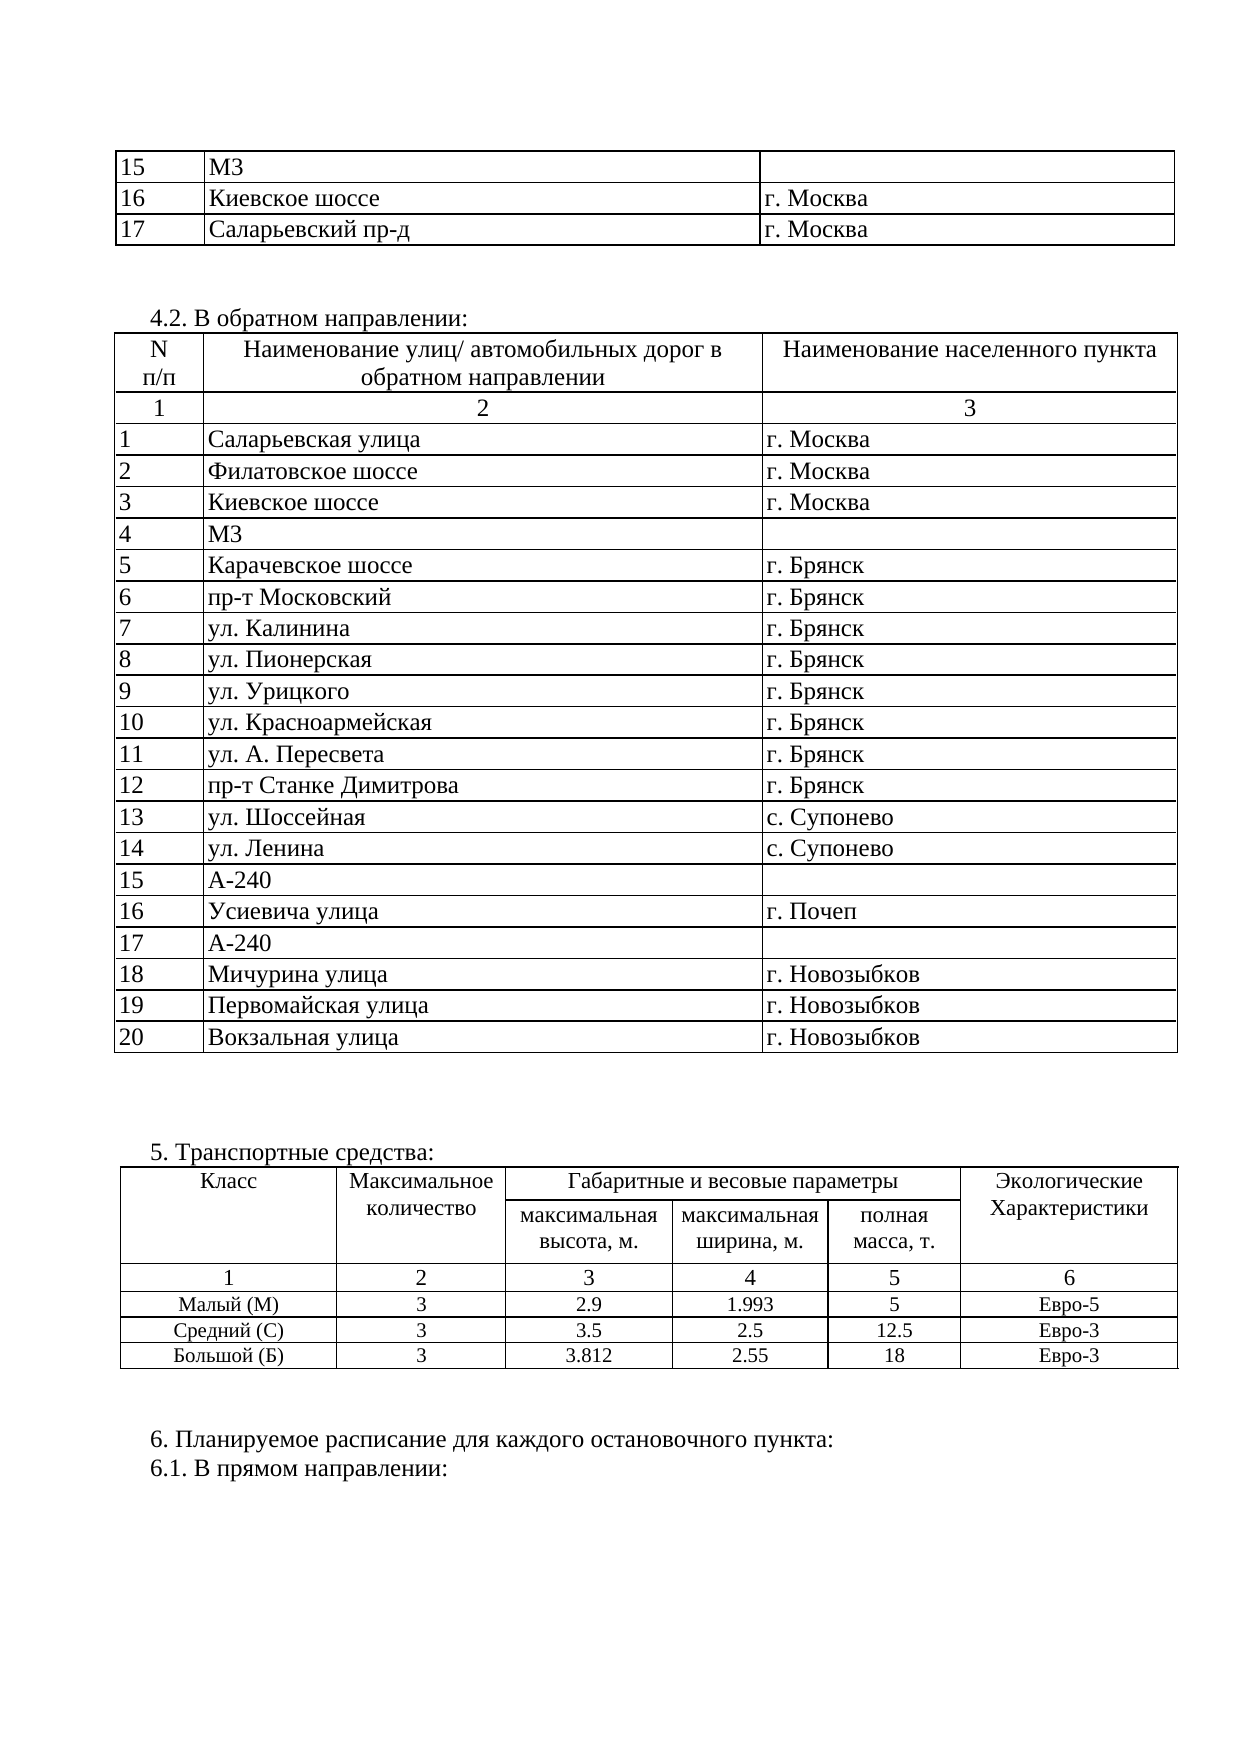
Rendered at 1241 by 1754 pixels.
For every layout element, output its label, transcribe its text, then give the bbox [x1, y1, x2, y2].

table_cell 7 [115, 613, 203, 643]
table_cell ул. Красноармейская [204, 707, 762, 737]
text 4.2. В обратном направлении: [150, 303, 1090, 332]
table_cell Саларьевская улица [204, 424, 762, 454]
table_cell 3 [115, 487, 203, 517]
table_header Экологические Характеристики [961, 1168, 1177, 1263]
table_header Класс [121, 1168, 336, 1263]
table_cell 4 [115, 518, 203, 548]
table_cell г. Москва [763, 423, 1177, 454]
table_cell максимальная ширина, м. [673, 1201, 827, 1263]
table_cell 4 [673, 1264, 827, 1291]
table_cell [763, 863, 1177, 894]
table_cell Саларьевский пр-д [205, 215, 759, 244]
table_cell 3.5 [506, 1318, 672, 1342]
table_cell г. Брянск [763, 643, 1177, 674]
table_cell 9 [115, 675, 203, 706]
table_cell 17 [117, 215, 204, 244]
table_cell 17 [115, 927, 203, 957]
table_cell г. Брянск [763, 549, 1177, 580]
table_cell 16 [117, 183, 204, 213]
table_cell 3 [337, 1343, 505, 1367]
table_cell 2.9 [506, 1292, 672, 1316]
table_cell Большой (Б) [121, 1343, 336, 1367]
table_cell 11 [115, 738, 203, 769]
table_cell 2 [204, 393, 762, 423]
text 5. Транспортные средства: [150, 1137, 1090, 1166]
text 6.1. В прямом направлении: [150, 1453, 1090, 1482]
table_cell ул. Калинина [204, 613, 762, 643]
table_cell 10 [115, 707, 203, 737]
table_cell 15 [115, 864, 203, 894]
table_cell 3 [337, 1292, 505, 1316]
table_cell полная масса, т. [829, 1201, 960, 1263]
table_cell 19 [115, 990, 203, 1020]
table_cell 13 [115, 801, 203, 832]
table_cell 2.5 [673, 1318, 827, 1342]
table_cell [763, 517, 1177, 548]
table_header Наименование улиц/ автомобильных дорог в обратном направлении [204, 334, 762, 391]
table_header N п/п [115, 334, 203, 391]
table_cell г. Москва [763, 486, 1177, 517]
table_cell Вокзальная улица [204, 1022, 762, 1052]
table_cell 8 [115, 644, 203, 674]
table_cell 15 [117, 152, 204, 181]
table_cell 2 [337, 1264, 505, 1291]
table_cell ул. Урицкого [204, 676, 762, 706]
table_cell [761, 152, 1174, 181]
table_cell Филатовское шоссе [204, 456, 762, 486]
table_cell 3 [506, 1264, 672, 1291]
table_cell 5 [829, 1264, 960, 1291]
table_cell А-240 [204, 865, 762, 894]
table_cell 1 [115, 392, 203, 423]
table_cell г. Брянск [763, 580, 1177, 611]
table_cell г. Брянск [763, 737, 1177, 769]
table_cell г. Москва [761, 215, 1174, 244]
table_cell Малый (М) [121, 1292, 336, 1316]
table_cell г. Новозыбков [763, 958, 1177, 989]
table_cell г. Брянск [763, 706, 1177, 737]
table_cell пр-т Московский [204, 582, 762, 611]
table_cell 2.55 [673, 1343, 827, 1367]
table_cell Усиевича улица [204, 896, 762, 926]
table_cell ул. А. Пересвета [204, 739, 762, 769]
table_cell 3 [337, 1318, 505, 1342]
table_cell 5 [115, 550, 203, 580]
table_cell [763, 926, 1177, 957]
table_cell 5 [829, 1292, 960, 1316]
table_cell 1 [115, 424, 203, 454]
table_header Максимальное количество [337, 1168, 505, 1263]
table_cell А-240 [204, 928, 762, 957]
table_cell 18 [115, 959, 203, 989]
table_cell г. Новозыбков [763, 1020, 1177, 1052]
table_cell с. Супонево [763, 800, 1177, 832]
table_cell 6 [115, 581, 203, 611]
table_cell 3.812 [506, 1343, 672, 1367]
table_cell Евро-3 [961, 1343, 1177, 1367]
table_cell Киевское шоссе [205, 183, 759, 213]
table_cell Евро-3 [961, 1318, 1177, 1342]
table_cell г. Москва [763, 454, 1177, 486]
table_cell Карачевское шоссе [204, 550, 762, 580]
table_cell М3 [205, 152, 759, 181]
table_cell максимальная высота, м. [506, 1201, 672, 1263]
table_cell 6 [961, 1264, 1177, 1291]
table_cell пр-т Станке Димитрова [204, 770, 762, 800]
table_cell Мичурина улица [204, 959, 762, 989]
table_cell Евро-5 [961, 1292, 1177, 1316]
table_cell 16 [115, 896, 203, 926]
table_cell г. Москва [761, 183, 1174, 213]
table_cell г. Брянск [763, 674, 1177, 706]
table_cell 18 [829, 1343, 960, 1367]
table_cell г. Брянск [763, 611, 1177, 643]
table_cell Киевское шоссе [204, 487, 762, 517]
table_cell М3 [204, 519, 762, 548]
table_cell Первомайская улица [204, 991, 762, 1020]
text 6. Планируемое расписание для каждого остановочного пункта: [150, 1424, 1090, 1453]
table_cell ул. Ленина [204, 833, 762, 863]
table_cell 20 [115, 1021, 203, 1052]
table_cell 2 [115, 455, 203, 486]
table_cell г. Почеп [763, 895, 1177, 926]
table_header Наименование населенного пункта [763, 334, 1177, 391]
table_cell ул. Шоссейная [204, 802, 762, 832]
table_cell г. Брянск [763, 769, 1177, 800]
table_cell г. Новозыбков [763, 989, 1177, 1020]
table_cell с. Супонево [763, 832, 1177, 863]
table_cell Средний (С) [121, 1318, 336, 1342]
table_cell 14 [115, 833, 203, 863]
table_cell 3 [763, 391, 1177, 423]
table_cell 12 [115, 770, 203, 800]
table_header Габаритные и весовые параметры [506, 1168, 960, 1199]
table_cell 1.993 [673, 1292, 827, 1316]
table_cell ул. Пионерская [204, 645, 762, 674]
table_cell 1 [121, 1264, 336, 1291]
table_cell 12.5 [829, 1318, 960, 1342]
